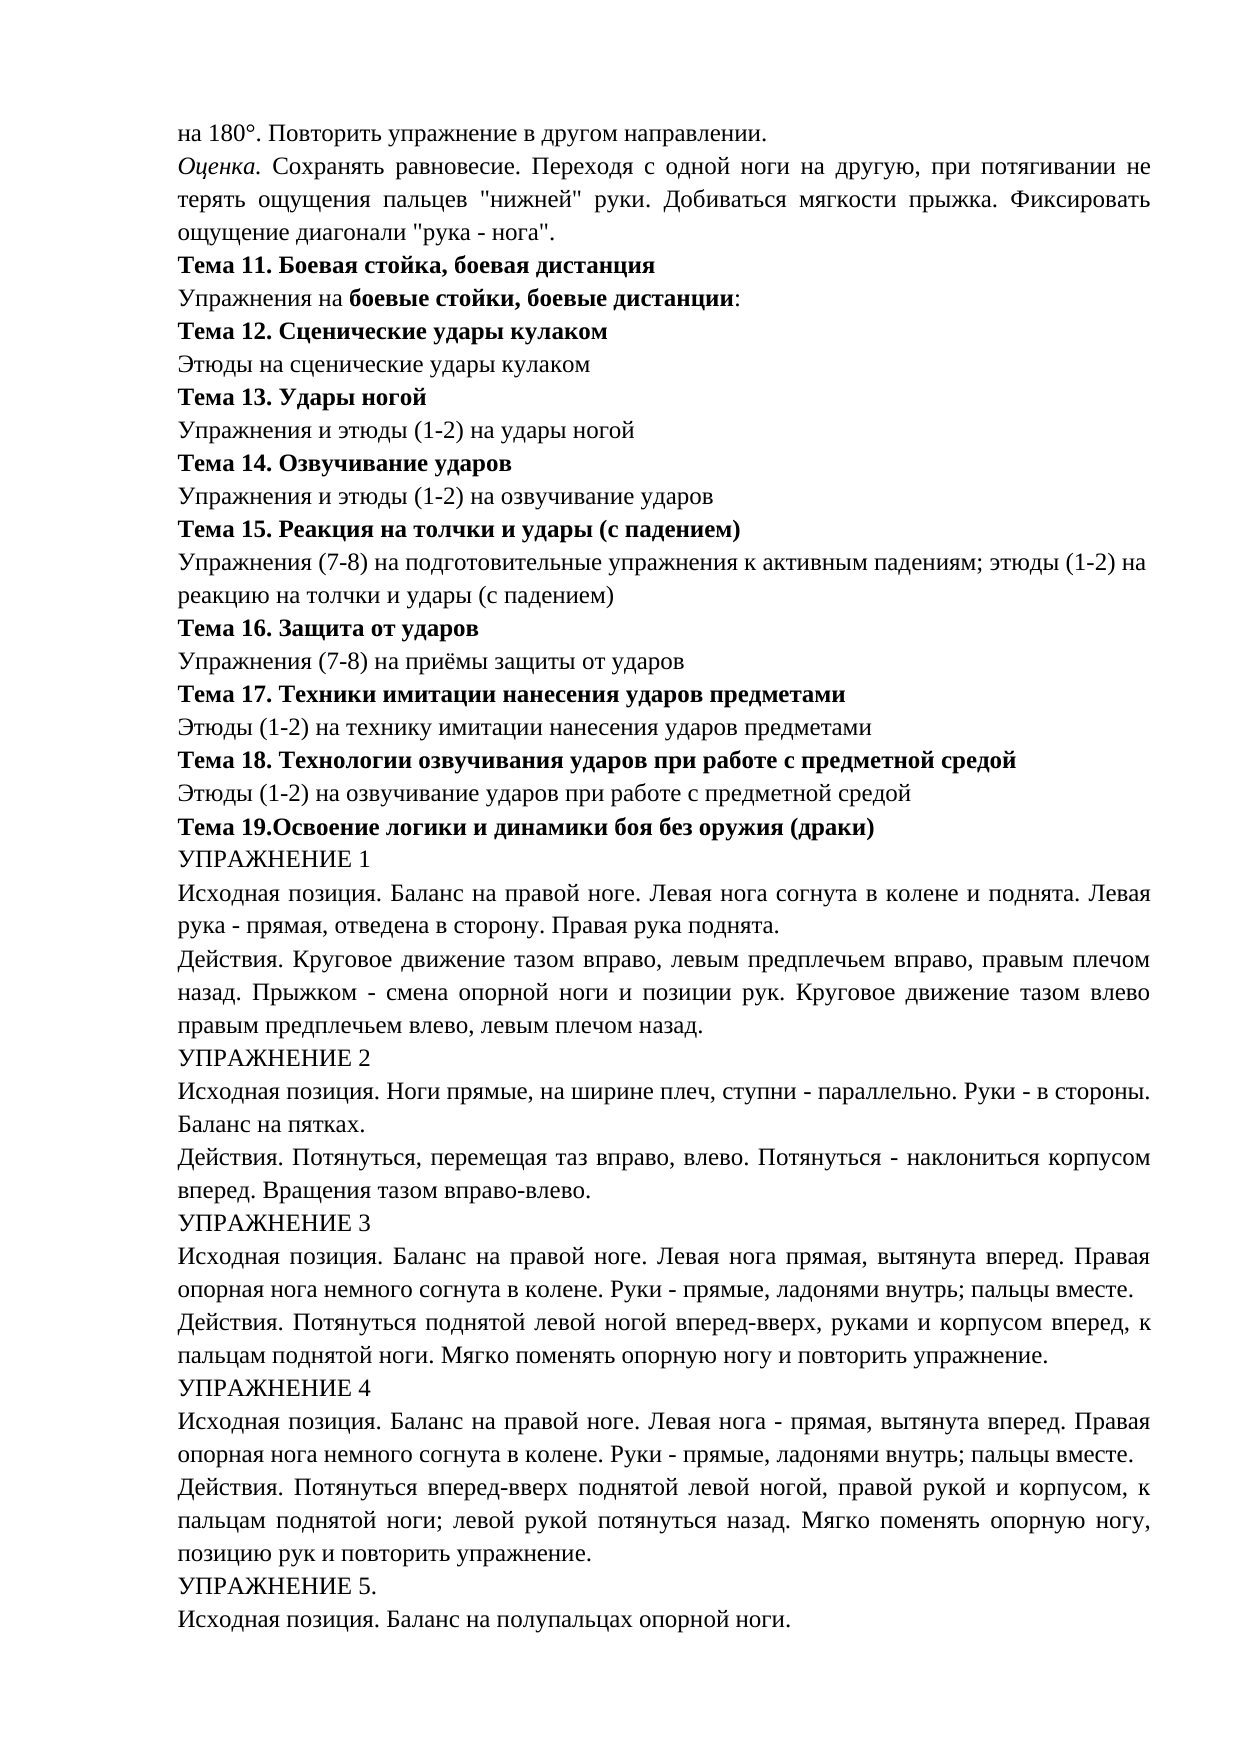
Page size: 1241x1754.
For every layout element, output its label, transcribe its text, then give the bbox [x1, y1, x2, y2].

text Тема 18. Технологии озвучивания ударов при работе с предметной средой [177, 746, 1152, 774]
text Тема 19.Освоение логики и динамики боя без оружия (драки) [177, 812, 1152, 840]
text Исходная позиция. Ноги прямые, на ширине плеч, ступни - параллельно. Руки - в стороны. Баланс на пятках. [177, 1076, 1152, 1137]
text Этюды (1-2) на технику имитации нанесения ударов предметами [177, 712, 1152, 741]
text Исходная позиция. Баланс на правой ноге. Левая нога - прямая, вытянута вперед. Правая опорная нога немного согнута в колене. Руки - прямые, ладонями внутрь; пальцы вместе. [177, 1406, 1152, 1468]
text Упражнения и этюды (1-2) на удары ногой [177, 415, 1152, 444]
text Действия. Потянуться, перемещая таз вправо, влево. Потянуться - наклониться корпусом вперед. Вращения тазом вправо-влево. [177, 1142, 1152, 1203]
text Упражнения (7-8) на подготовительные упражнения к активным падениям; этюды (1-2) на реакцию на толчки и удары (с падением) [177, 547, 1152, 609]
text Действия. Круговое движение тазом вправо, левым предплечьем вправо, правым плечом назад. Прыжком - смена опорной ноги и позиции рук. Круговое движение тазом влево правым предплечьем влево, левым плечом назад. [177, 944, 1152, 1038]
text Действия. Потянуться вперед-вверх поднятой левой ногой, правой рукой и корпусом, к пальцам поднятой ноги; левой рукой потянуться назад. Мягко поменять опорную ногу, позицию рук и повторить упражнение. [177, 1472, 1152, 1567]
text Тема 13. Удары ногой [177, 382, 1152, 411]
text Этюды на сценические удары кулаком [177, 349, 1152, 378]
text Оценка. Сохранять равновесие. Переходя с одной ноги на другую, при потягивании не терять ощущения пальцев "нижней" руки. Добиваться мягкости прыжка. Фиксировать ощущение диагонали "рука - нога". [177, 151, 1152, 246]
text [177, 118, 1152, 147]
text Тема 14. Озвучивание ударов [177, 448, 1152, 477]
text Упражнения на боевые стойки, боевые дистанции: [177, 283, 1152, 312]
text Исходная позиция. Баланс на правой ноге. Левая нога согнута в колене и поднята. Левая рука - прямая, отведена в сторону. Правая рука поднята. [177, 878, 1152, 939]
text Тема 11. Боевая стойка, боевая дистанция [177, 250, 1152, 279]
text Исходная позиция. Баланс на правой ноге. Левая нога прямая, вытянута вперед. Правая опорная нога немного согнута в колене. Руки - прямые, ладонями внутрь; пальцы вместе. [177, 1241, 1152, 1303]
text Тема 15. Реакция на толчки и удары (с падением) [177, 514, 1152, 543]
text Этюды (1-2) на озвучивание ударов при работе с предметной средой [177, 778, 1152, 807]
text Тема 16. Защита от ударов [177, 613, 1152, 642]
text УПРАЖНЕНИЕ 3 [177, 1208, 1152, 1237]
text Упражнения и этюды (1-2) на озвучивание ударов [177, 481, 1152, 510]
text УПРАЖНЕНИЕ 5. [177, 1571, 1152, 1600]
text Тема 12. Сценические удары кулаком [177, 316, 1152, 345]
text Упражнения (7-8) на приёмы защиты от ударов [177, 646, 1152, 675]
text Действия. Потянуться поднятой левой ногой вперед-вверх, руками и корпусом вперед, к пальцам поднятой ноги. Мягко поменять опорную ногу и повторить упражнение. [177, 1307, 1152, 1369]
text Исходная позиция. Баланс на полупальцах опорной ноги. [177, 1604, 1152, 1633]
text Тема 17. Техники имитации нанесения ударов предметами [177, 679, 1152, 708]
text УПРАЖНЕНИЕ 4 [177, 1373, 1152, 1402]
text УПРАЖНЕНИЕ 2 [177, 1043, 1152, 1071]
text УПРАЖНЕНИЕ 1 [177, 844, 1152, 873]
